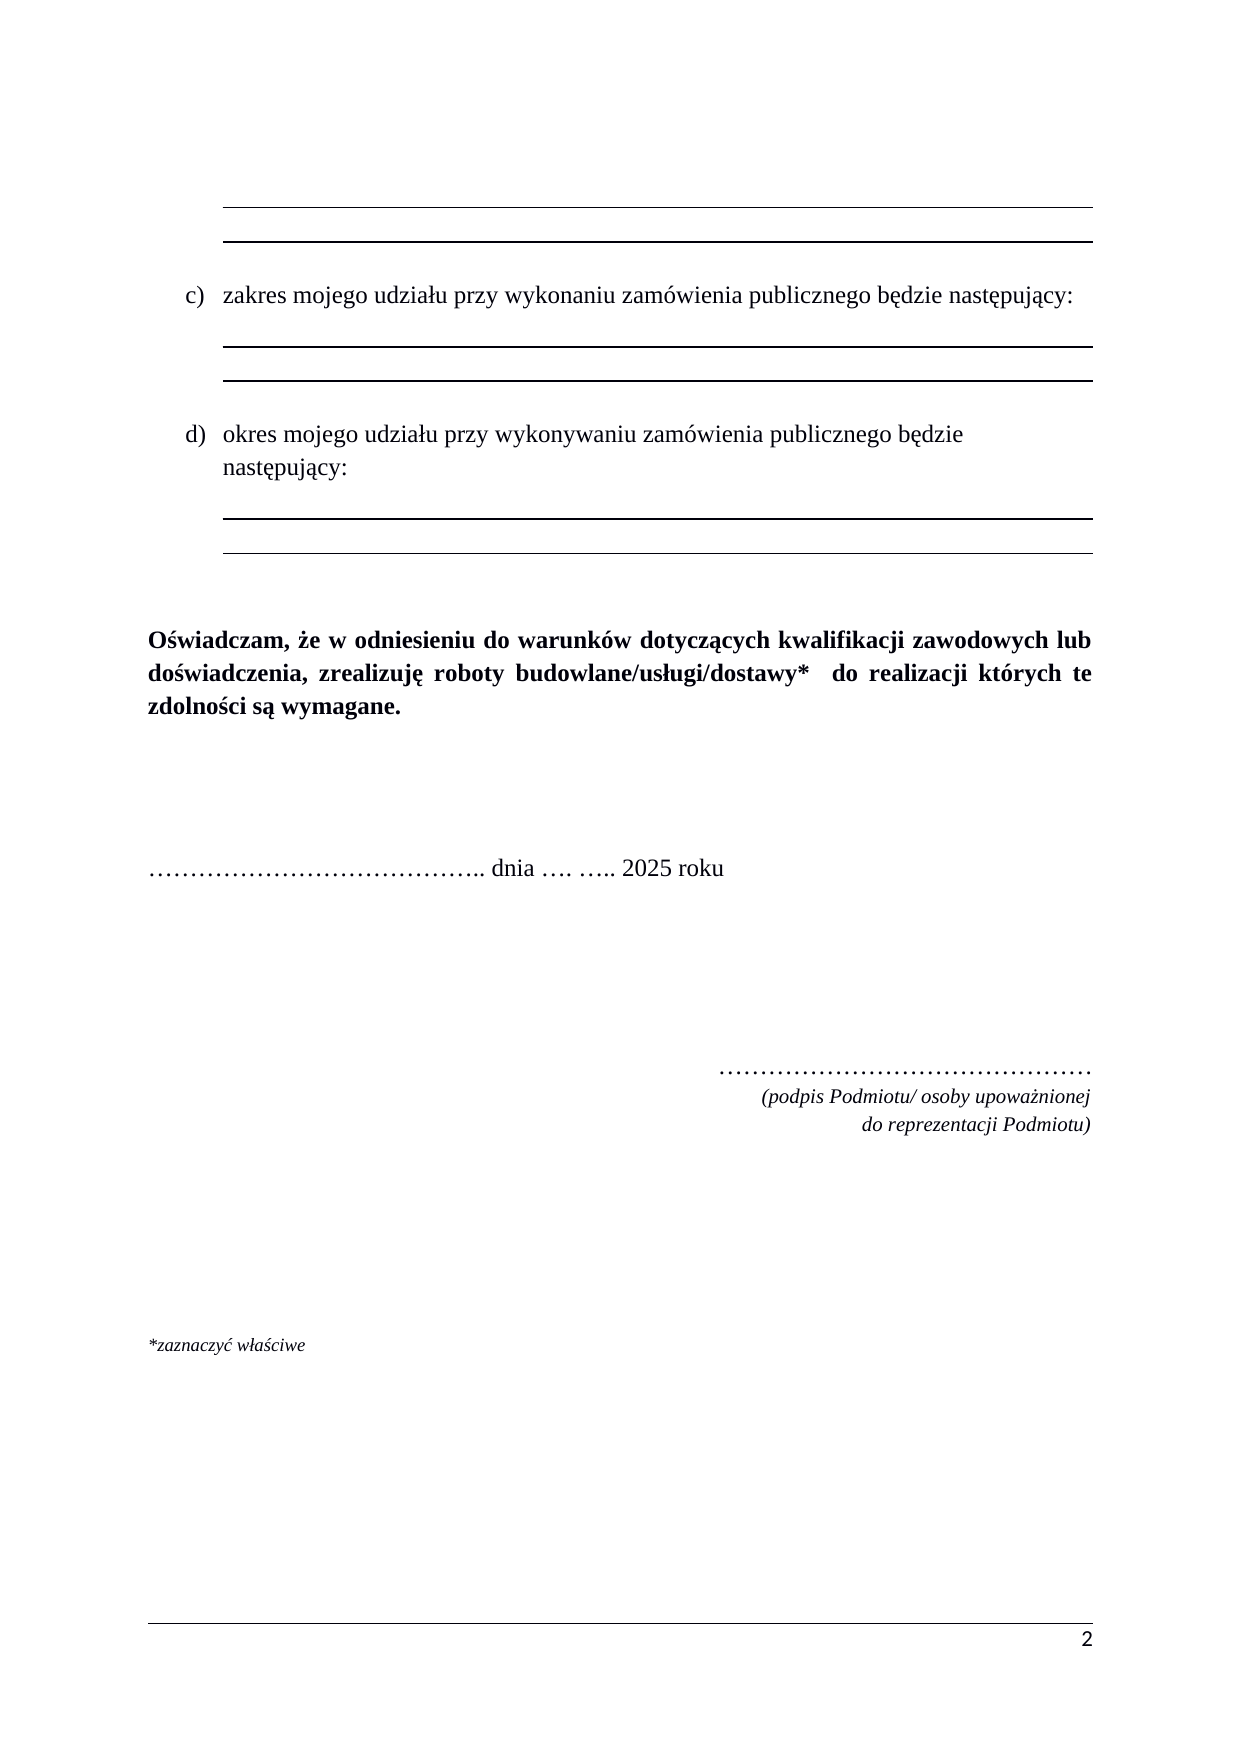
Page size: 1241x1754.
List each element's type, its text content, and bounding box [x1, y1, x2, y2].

list okres mojego udziału przy wykonywaniu zamówienia publicznego będzie następujący: [185, 419, 1093, 481]
text do reprezentacji Podmiotu) [148, 1112, 1093, 1136]
list zakres mojego udziału przy wykonaniu zamówienia publicznego będzie następujący: [185, 280, 1093, 309]
text ………………………………….. dnia …. ….. 2025 roku [148, 853, 1093, 882]
text Oświadczam, że w odniesieniu do warunków dotyczących kwalifikacji zawodowych lub doświadczenia, zrealizuję roboty budowlane/usługi/dostawy* do realizacji których te zdolności są wymagane. [148, 625, 1093, 719]
text ……………………………………… [148, 1051, 1093, 1080]
text (podpis Podmiotu/ osoby upoważnionej [148, 1084, 1093, 1108]
text *zaznaczyć właściwe [148, 1334, 1093, 1356]
